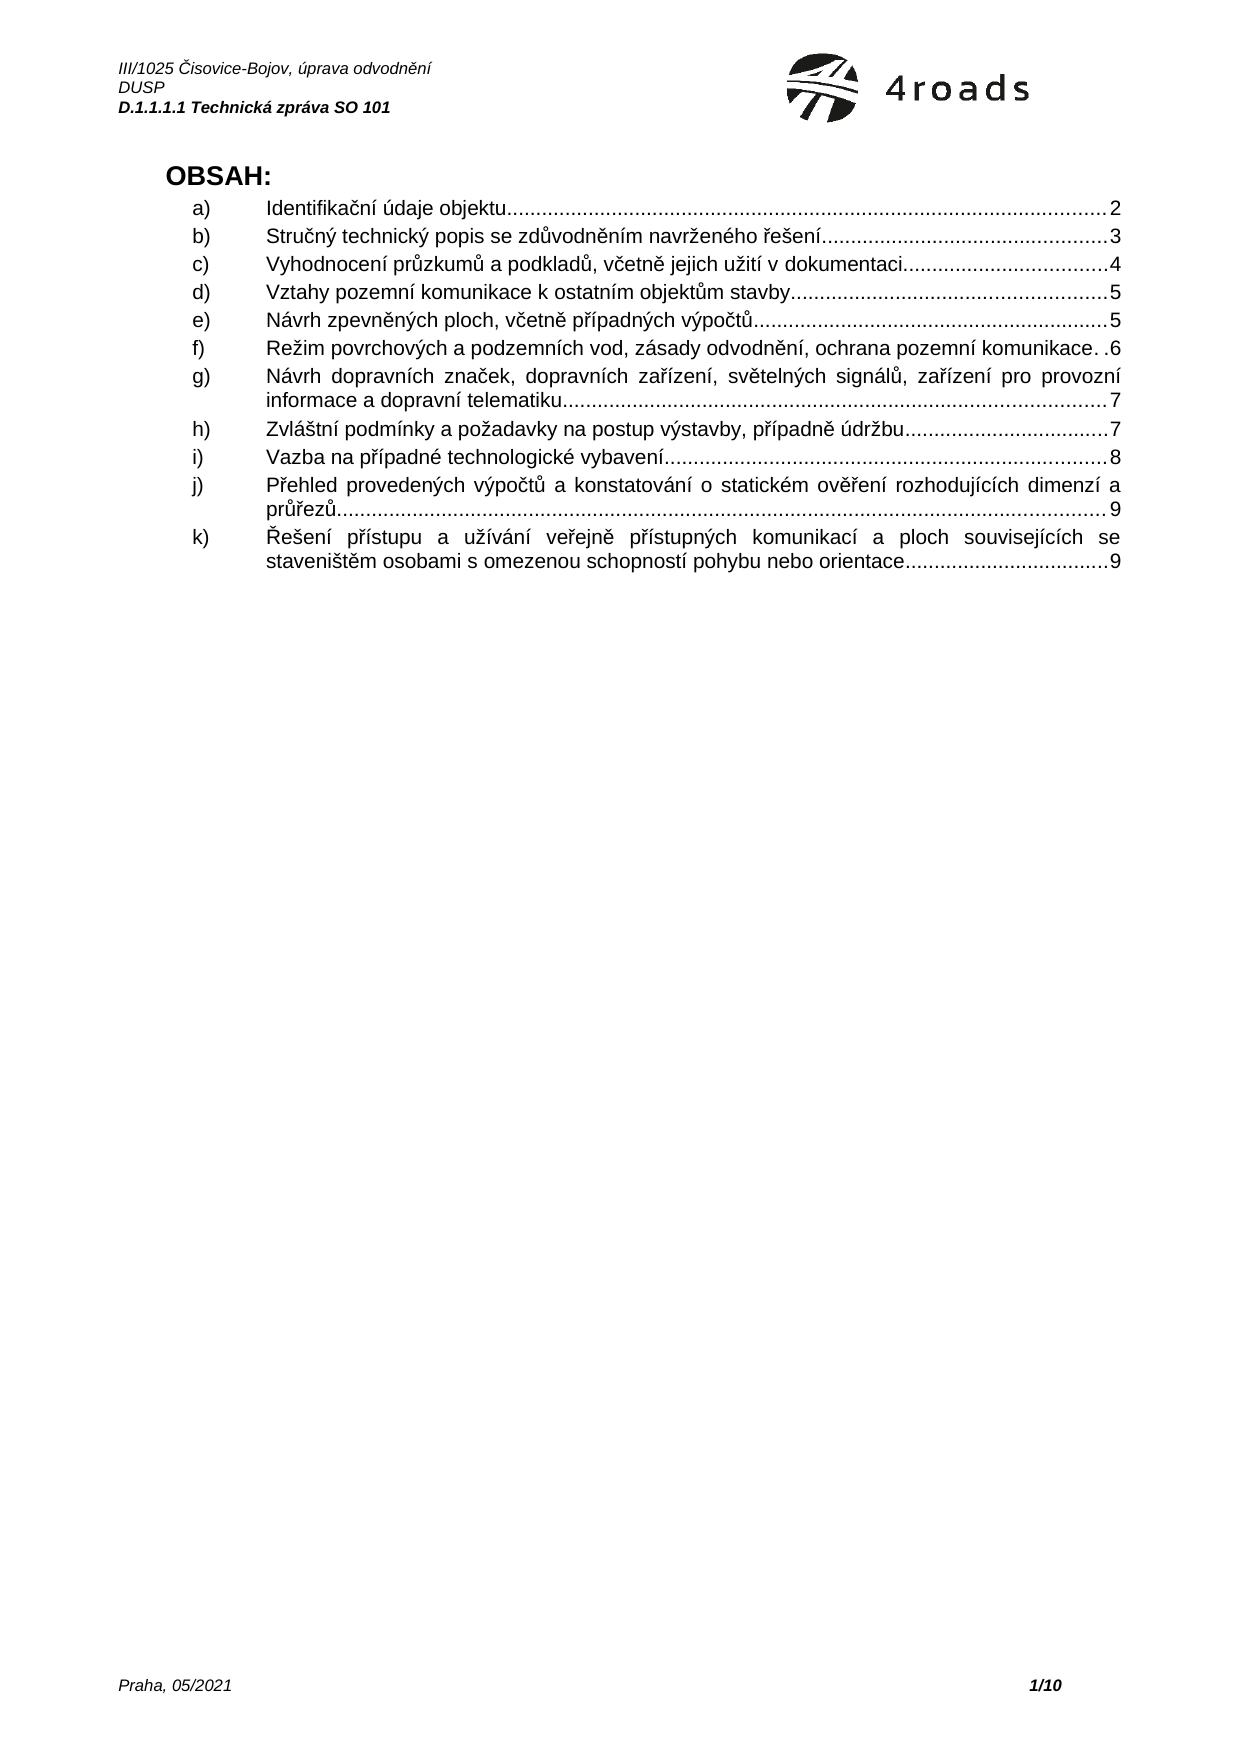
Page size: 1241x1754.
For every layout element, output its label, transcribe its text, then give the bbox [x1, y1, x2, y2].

text j) Přehled provedených výpočtů a konstatování o statickém ověření rozhodujících dimenzí a průřezů 9 [192, 473, 1122, 521]
picture [776, 43, 1043, 136]
text a) Identifikační údaje objektu 2 [192, 196, 1122, 219]
text h) Zvláštní podmínky a požadavky na postup výstavby, případně údržbu 7 [192, 416, 1122, 440]
text g) Návrh dopravních značek, dopravních zařízení, světelných signálů, zařízení pro provozní informace a dopravní telematiku 7 [192, 364, 1122, 412]
text k) Řešení přístupu a užívání veřejně přístupných komunikací a ploch souvisejících se staveništěm osobami s omezenou schopností pohybu nebo orientace 9 [192, 525, 1122, 573]
text d) Vztahy pozemní komunikace k ostatním objektům stavby 5 [192, 280, 1122, 304]
text c) Vyhodnocení průzkumů a podkladů, včetně jejich užití v dokumentaci 4 [192, 252, 1122, 276]
text b) Stručný technický popis se zdůvodněním navrženého řešení 3 [192, 224, 1122, 248]
text f) Režim povrchových a podzemních vod, zásady odvodnění, ochrana pozemní komunikace 6 [192, 336, 1122, 360]
text e) Návrh zpevněných ploch, včetně případných výpočtů 5 [192, 308, 1122, 332]
title OBSAH: [118, 160, 1122, 191]
text i) Vazba na případné technologické vybavení 8 [192, 444, 1122, 468]
